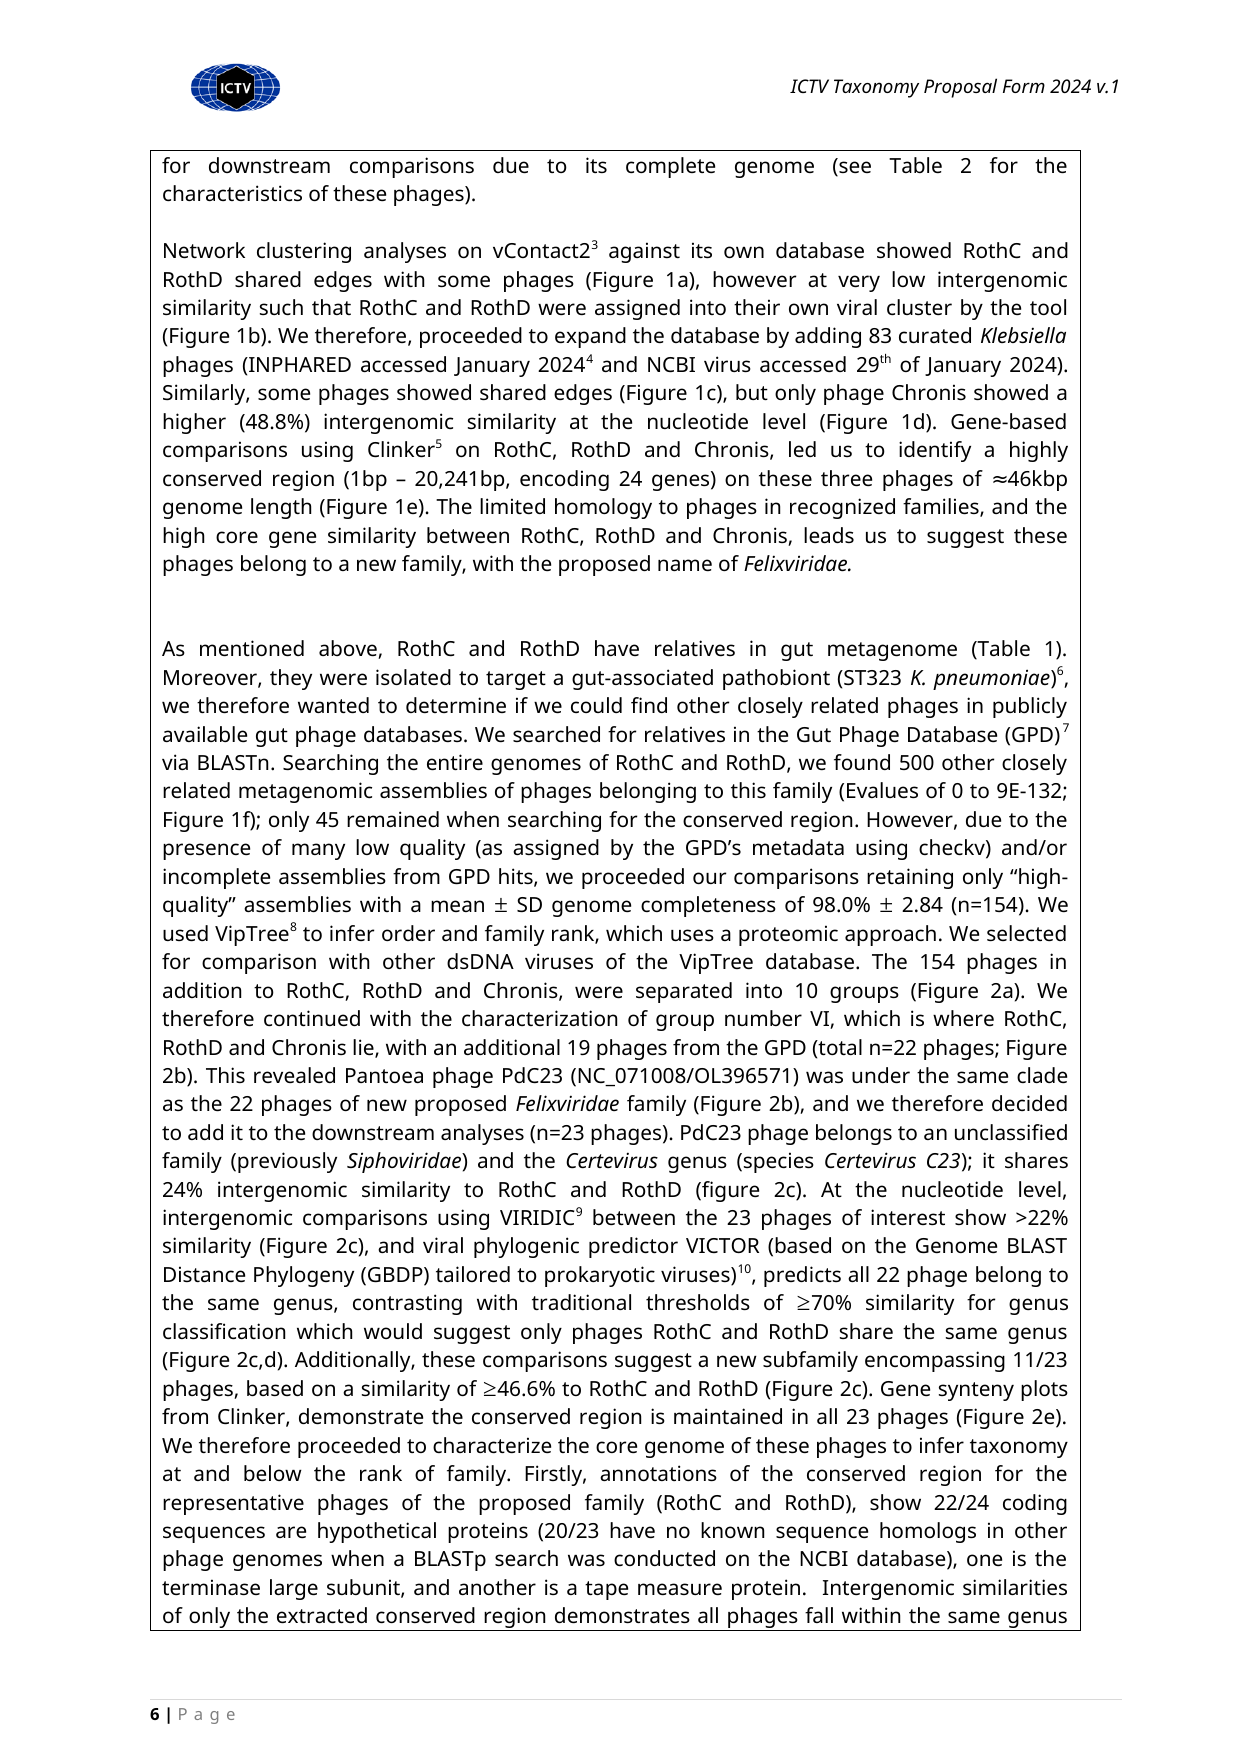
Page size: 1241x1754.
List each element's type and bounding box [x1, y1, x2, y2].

picture [190, 56, 282, 113]
table_cell [151, 151, 1080, 1630]
